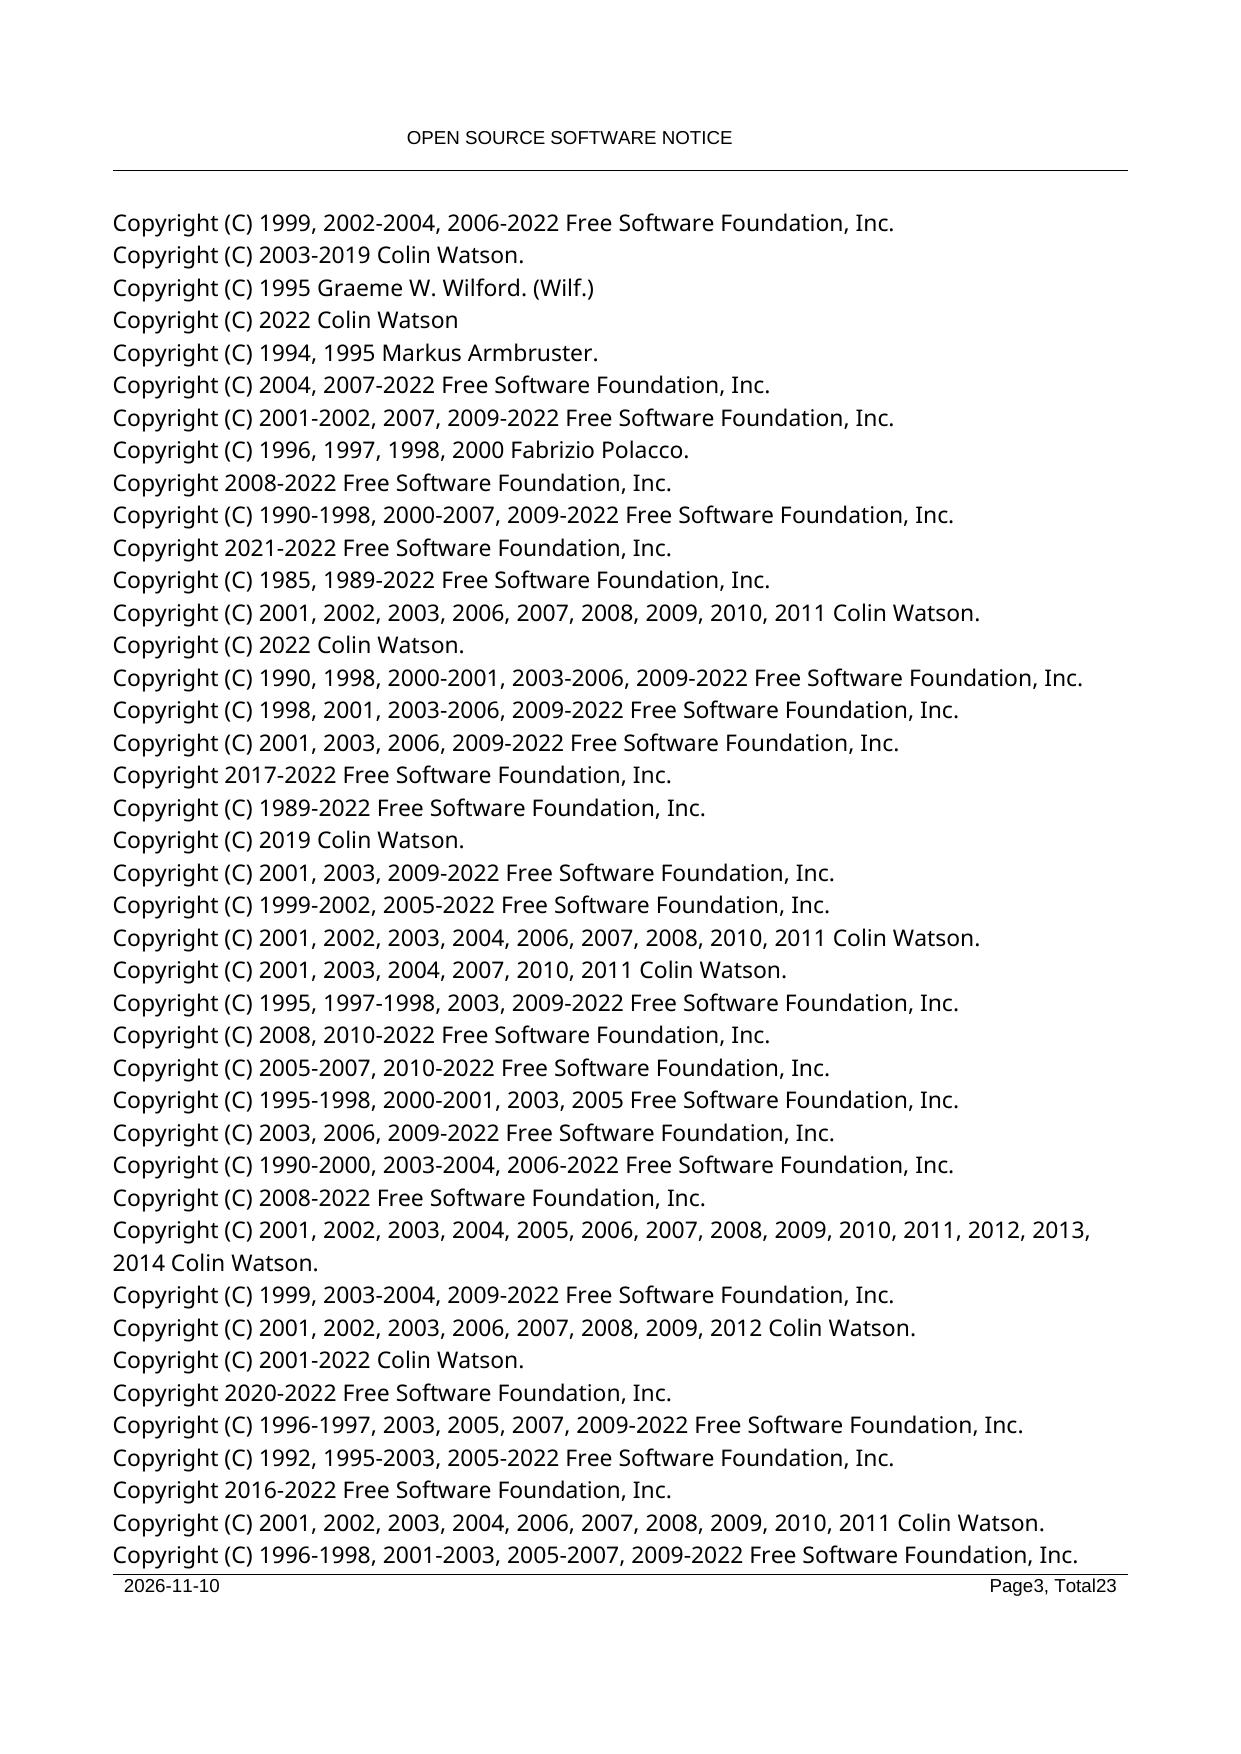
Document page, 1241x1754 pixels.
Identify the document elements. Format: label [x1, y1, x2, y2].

text [112, 206, 1128, 1571]
